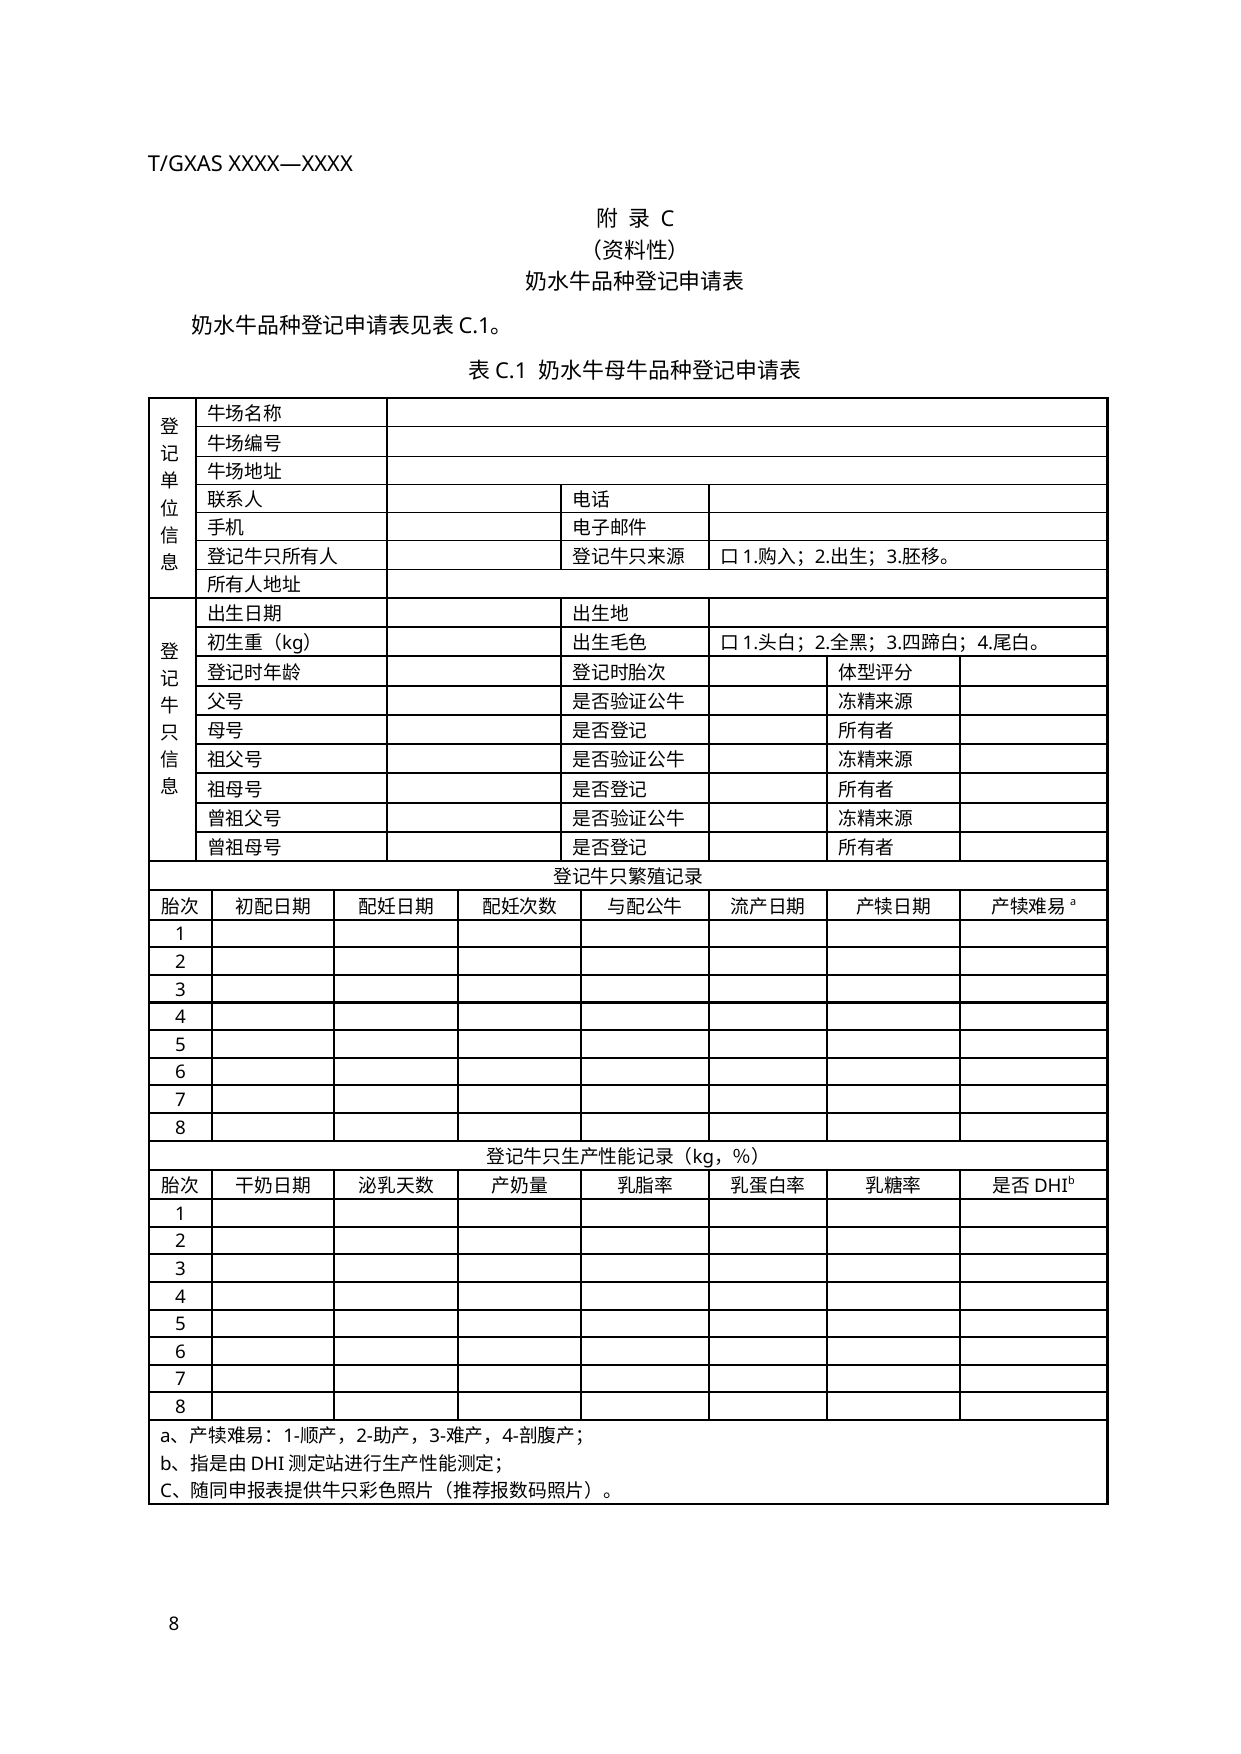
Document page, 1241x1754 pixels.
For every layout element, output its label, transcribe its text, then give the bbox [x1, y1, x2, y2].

table_cell [710, 976, 826, 1001]
table_cell 1 [150, 1200, 211, 1226]
table_cell [828, 1366, 959, 1391]
table_cell [335, 1228, 457, 1253]
table_cell 初配日期 [213, 891, 333, 919]
table_cell 胎次 [150, 1171, 211, 1198]
table_cell [213, 1200, 333, 1226]
table_cell 是否验证公牛 [562, 687, 708, 714]
table_cell 初生重（kg） [197, 628, 386, 655]
table_cell 体型评分 [828, 657, 959, 684]
table_cell 登记牛只生产性能记录（kg，％） [150, 1142, 1106, 1169]
table_cell [459, 1114, 580, 1139]
table_cell 配妊日期 [335, 891, 457, 919]
table_cell [710, 774, 826, 802]
table_cell [388, 427, 1106, 456]
table_cell [335, 976, 457, 1001]
table_cell [961, 1255, 1106, 1281]
table_cell [710, 599, 1106, 626]
table_cell 母号 [197, 716, 386, 743]
table_cell 是否DHIb [961, 1171, 1106, 1198]
table_cell 电话 [562, 485, 708, 512]
table_cell [582, 1255, 708, 1281]
table_cell 7 [150, 1366, 211, 1391]
table_cell 4 [150, 1283, 211, 1308]
table_cell [710, 745, 826, 772]
table_cell [828, 948, 959, 974]
table_cell [459, 1228, 580, 1253]
table_cell [828, 1031, 959, 1057]
table_cell 出生毛色 [562, 628, 708, 655]
table_cell [335, 1031, 457, 1057]
table_cell [388, 774, 560, 802]
table_header [388, 399, 1106, 426]
table_cell 6 [150, 1338, 211, 1364]
table_cell [710, 513, 1106, 540]
table_cell [961, 774, 1106, 802]
table_cell 是否登记 [562, 716, 708, 743]
table_cell [828, 1255, 959, 1281]
table_cell [459, 921, 580, 946]
table_cell 曾祖父号 [197, 804, 386, 831]
table_cell [213, 1255, 333, 1281]
table_cell [335, 1338, 457, 1364]
table_cell [961, 1114, 1106, 1139]
table_cell [710, 716, 826, 743]
table_cell [335, 1114, 457, 1139]
table_cell [335, 1004, 457, 1029]
table_cell [710, 1031, 826, 1057]
table_cell [828, 1086, 959, 1112]
table_cell 4 [150, 1004, 211, 1029]
table_cell 是否登记 [562, 774, 708, 802]
table_cell [961, 1200, 1106, 1226]
table_cell [459, 1086, 580, 1112]
table_cell 5 [150, 1031, 211, 1057]
table_header 登记单位信息 [150, 399, 195, 597]
table_cell [388, 457, 1106, 484]
table_cell [961, 1338, 1106, 1364]
table_cell [388, 804, 560, 831]
table_cell [961, 745, 1106, 772]
table_cell [582, 1086, 708, 1112]
table_cell [961, 1228, 1106, 1253]
table_cell [828, 1200, 959, 1226]
table_cell [388, 570, 1106, 597]
table_cell [828, 1283, 959, 1308]
table_cell 流产日期 [710, 891, 826, 919]
table_cell [961, 1283, 1106, 1308]
table_cell 3 [150, 1255, 211, 1281]
table_cell [335, 921, 457, 946]
table_cell [710, 1004, 826, 1029]
table_cell [388, 485, 560, 512]
table_cell [961, 804, 1106, 831]
table_cell 配妊次数 [459, 891, 580, 919]
table_cell [459, 1255, 580, 1281]
table_cell [388, 599, 560, 626]
table_cell [213, 976, 333, 1001]
table_cell 冻精来源 [828, 687, 959, 714]
table_cell [459, 1031, 580, 1057]
table_cell 登记牛只来源 [562, 541, 708, 568]
table_cell [961, 921, 1106, 946]
table_cell 2 [150, 948, 211, 974]
table_cell [710, 1311, 826, 1336]
table_cell [582, 1031, 708, 1057]
table_cell 手机 [197, 513, 386, 540]
table_cell [710, 948, 826, 974]
table_cell [582, 1338, 708, 1364]
table_cell [459, 1393, 580, 1419]
text （资料性） 奶水牛品种登记申请表 [148, 201, 1122, 296]
table_cell [710, 1255, 826, 1281]
table_cell 口1.购入；2.出生；3.胚移。 [710, 541, 1106, 568]
table_cell [582, 1283, 708, 1308]
table_cell [710, 1114, 826, 1139]
table_cell [582, 1311, 708, 1336]
table_cell [459, 1004, 580, 1029]
table_cell 干奶日期 [213, 1171, 333, 1198]
table_cell 牛场地址 [197, 457, 386, 484]
table_cell [710, 1059, 826, 1084]
text 奶水牛品种登记申请表见表C.1。 [148, 308, 1122, 340]
table_cell 曾祖母号 [197, 833, 386, 860]
table_cell [710, 1338, 826, 1364]
table_cell [213, 1228, 333, 1253]
table_cell 冻精来源 [828, 745, 959, 772]
table_cell [388, 657, 560, 684]
table_cell 与配公牛 [582, 891, 708, 919]
table_cell [828, 1393, 959, 1419]
table_cell 泌乳天数 [335, 1171, 457, 1198]
table_cell 乳蛋白率 [710, 1171, 826, 1198]
table_cell [828, 1004, 959, 1029]
table_cell [213, 948, 333, 974]
table_cell [710, 687, 826, 714]
table_cell [961, 1393, 1106, 1419]
table_cell 是否登记 [562, 833, 708, 860]
table_cell 出生日期 [197, 599, 386, 626]
table_cell [388, 687, 560, 714]
table_cell [828, 976, 959, 1001]
table_cell [582, 1200, 708, 1226]
table_cell [582, 1114, 708, 1139]
table_cell [582, 1004, 708, 1029]
table_cell 登记时胎次 [562, 657, 708, 684]
table_cell [582, 948, 708, 974]
table_cell [710, 1393, 826, 1419]
table_cell [335, 1255, 457, 1281]
table_cell 所有者 [828, 774, 959, 802]
table_cell 3 [150, 976, 211, 1001]
table_cell [388, 833, 560, 860]
table_cell [961, 833, 1106, 860]
table_cell [335, 1393, 457, 1419]
table_cell [388, 541, 560, 568]
table_cell [710, 1228, 826, 1253]
table_cell [710, 1086, 826, 1112]
table_cell 8 [150, 1114, 211, 1139]
table_cell [335, 1366, 457, 1391]
table_cell [582, 976, 708, 1001]
table_cell [213, 1283, 333, 1308]
table_cell 乳脂率 [582, 1171, 708, 1198]
table_cell [335, 1200, 457, 1226]
table_cell 牛场编号 [197, 427, 386, 456]
table_cell [388, 745, 560, 772]
table_cell 产犊日期 [828, 891, 959, 919]
table_cell 5 [150, 1311, 211, 1336]
table_cell [710, 833, 826, 860]
table_cell [710, 921, 826, 946]
table_cell [961, 657, 1106, 684]
table_cell [828, 1114, 959, 1139]
table_cell [459, 1059, 580, 1084]
table_cell [459, 1366, 580, 1391]
table_cell [582, 1393, 708, 1419]
table_cell [961, 1086, 1106, 1112]
table_cell [388, 628, 560, 655]
table_cell [213, 1031, 333, 1057]
table_cell [961, 1004, 1106, 1029]
table_cell [335, 1283, 457, 1308]
table_cell [961, 1366, 1106, 1391]
table_cell 产犊难易a [961, 891, 1106, 919]
table_cell 所有者 [828, 833, 959, 860]
table_cell [710, 657, 826, 684]
table_cell 祖父号 [197, 745, 386, 772]
table_cell [335, 1311, 457, 1336]
table_cell 是否验证公牛 [562, 804, 708, 831]
table_cell [961, 1311, 1106, 1336]
table_cell 是否验证公牛 [562, 745, 708, 772]
table_cell [828, 1228, 959, 1253]
table_cell [335, 948, 457, 974]
table_cell [710, 1283, 826, 1308]
table_cell 父号 [197, 687, 386, 714]
table_cell 冻精来源 [828, 804, 959, 831]
table_header 牛场名称 [197, 399, 386, 426]
table_cell [710, 804, 826, 831]
table_cell [459, 1200, 580, 1226]
table_cell [213, 1393, 333, 1419]
table_cell [213, 1114, 333, 1139]
table_cell 登记牛只信息 [150, 599, 195, 860]
table_cell 2 [150, 1228, 211, 1253]
table_cell [828, 1059, 959, 1084]
table_cell [828, 1311, 959, 1336]
table_cell [213, 1311, 333, 1336]
table_cell [961, 716, 1106, 743]
table_cell 登记牛只所有人 [197, 541, 386, 568]
table_cell [961, 1031, 1106, 1057]
table_cell 口1.头白；2.全黑；3.四蹄白；4.尾白。 [710, 628, 1106, 655]
table_cell 联系人 [197, 485, 386, 512]
table_cell 产奶量 [459, 1171, 580, 1198]
table_cell [961, 1059, 1106, 1084]
table_cell [388, 716, 560, 743]
table_cell [828, 921, 959, 946]
table_cell [710, 485, 1106, 512]
table_cell 所有人地址 [197, 570, 386, 597]
table_cell [582, 1366, 708, 1391]
table_cell 所有者 [828, 716, 959, 743]
table_cell 祖母号 [197, 774, 386, 802]
table_cell 登记牛只繁殖记录 [150, 862, 1106, 889]
list 表C.1 奶水牛母牛品种登记申请表 [148, 353, 1122, 384]
table_cell [459, 976, 580, 1001]
table_cell 出生地 [562, 599, 708, 626]
table_cell [582, 1228, 708, 1253]
table_cell [388, 513, 560, 540]
table_cell [335, 1059, 457, 1084]
table_cell [582, 921, 708, 946]
table_cell [213, 921, 333, 946]
table_cell [582, 1059, 708, 1084]
table_cell [710, 1200, 826, 1226]
table_cell 胎次 [150, 891, 211, 919]
table_cell [459, 1283, 580, 1308]
table_cell 电子邮件 [562, 513, 708, 540]
table_cell [213, 1338, 333, 1364]
table_cell [961, 687, 1106, 714]
table_cell [459, 1311, 580, 1336]
table_cell 8 [150, 1393, 211, 1419]
table_cell [961, 948, 1106, 974]
table_cell [213, 1366, 333, 1391]
table_cell [961, 976, 1106, 1001]
table_cell [213, 1004, 333, 1029]
table_cell 6 [150, 1059, 211, 1084]
table_cell [828, 1338, 959, 1364]
table_cell 登记时年龄 [197, 657, 386, 684]
table_cell 7 [150, 1086, 211, 1112]
table_cell [459, 948, 580, 974]
table_cell 产犊难易：1-顺产，2-助产，3-难产，4-剖腹产； 指是由DHI测定站进行生产性能测定； C、随同申报表提供牛只彩色照片（推荐报数码照片）。 [150, 1421, 1106, 1502]
table_cell 1 [150, 921, 211, 946]
table_cell [459, 1338, 580, 1364]
table_cell [710, 1366, 826, 1391]
table_cell 乳糖率 [828, 1171, 959, 1198]
table_cell [213, 1086, 333, 1112]
table_cell [213, 1059, 333, 1084]
table_cell [335, 1086, 457, 1112]
